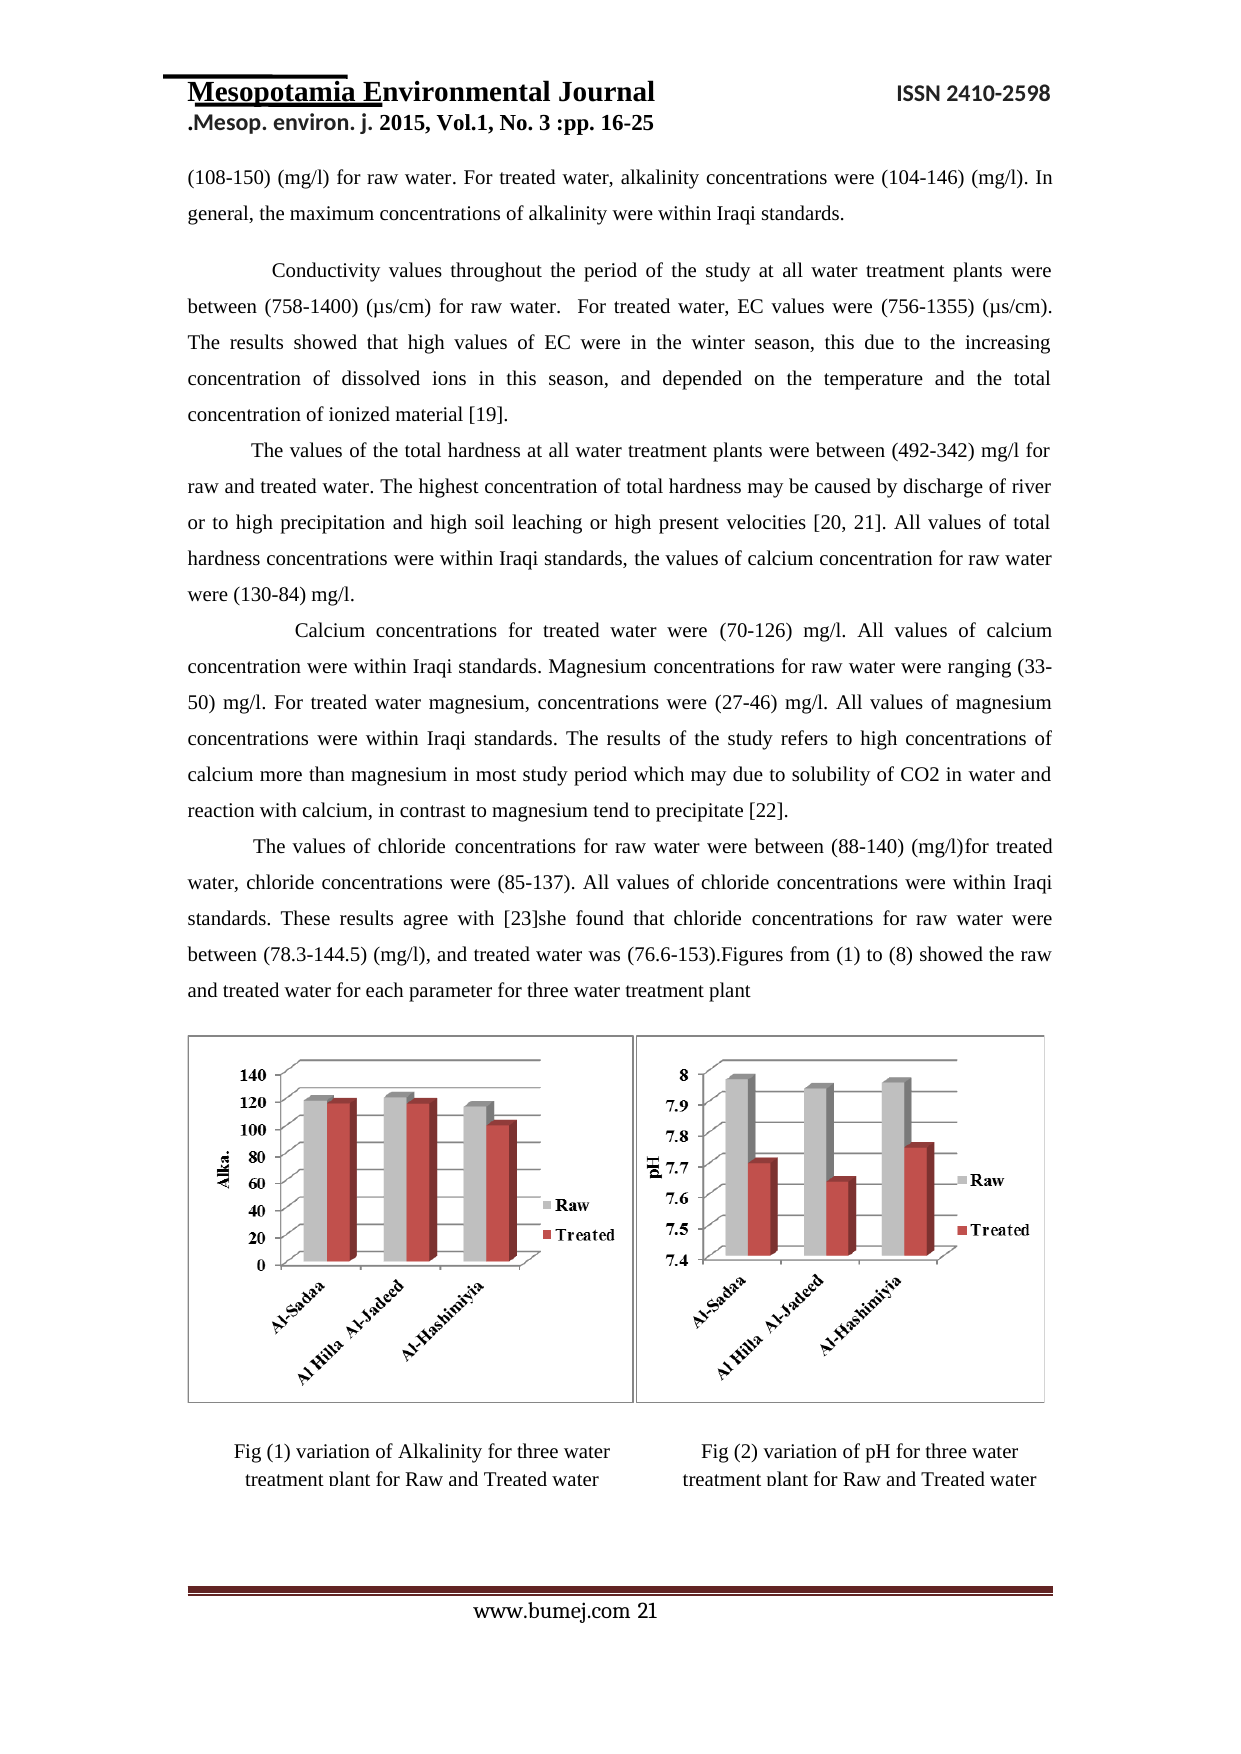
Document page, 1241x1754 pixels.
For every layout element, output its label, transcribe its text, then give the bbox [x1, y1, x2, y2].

text Calcium concentrations for treated water were (70-126) mg/l. All values of calcium concentration were within Iraqi standards. Magnesium concentrations for raw water were ranging (33-50) mg/l. For treated water magnesium, concentrations were (27-46) mg/l. All values of magnesium concentrations were within Iraqi standards. The results of the study refers to high concentrations of calcium more than magnesium in most study period which may due to solubility of CO2 in water and reaction with calcium, in contrast to magnesium tend to precipitate [22]. [187, 618, 1053, 822]
text Conductivity values throughout the period of the study at all water treatment plants were between (758-1400) (µs/cm) for raw water. For treated water, EC values were (756-1355) (µs/cm). The results showed that high values of EC were in the winter season, this due to the increasing concentration of dissolved ions in this season, and depended on the temperature and the total concentration of ionized material [19]. [187, 257, 1053, 426]
text The values of the total hardness at all water treatment plants were between (492-342) mg/l for raw and treated water. The highest concentration of total hardness may be caused by discharge of river or to high precipitation and high soil leaching or high present velocities [20, 21]. All values of total hardness concentrations were within Iraqi standards, the values of calcium concentration for raw water were (130-84) mg/l. [187, 438, 1053, 606]
text The values of chloride concentrations for raw water were between (88-140) (mg/l)for treated water, chloride concentrations were (85-137). All values of chloride concentrations were within Iraqi standards. These results agree with [23]she found that chloride concentrations for raw water were between (78.3-144.5) (mg/l), and treated water was (76.6-153).Figures from (1) to (8) showed the raw and treated water for each parameter for three water treatment plant [187, 834, 1053, 1002]
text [187, 164, 1053, 225]
picture [187, 1035, 1045, 1403]
